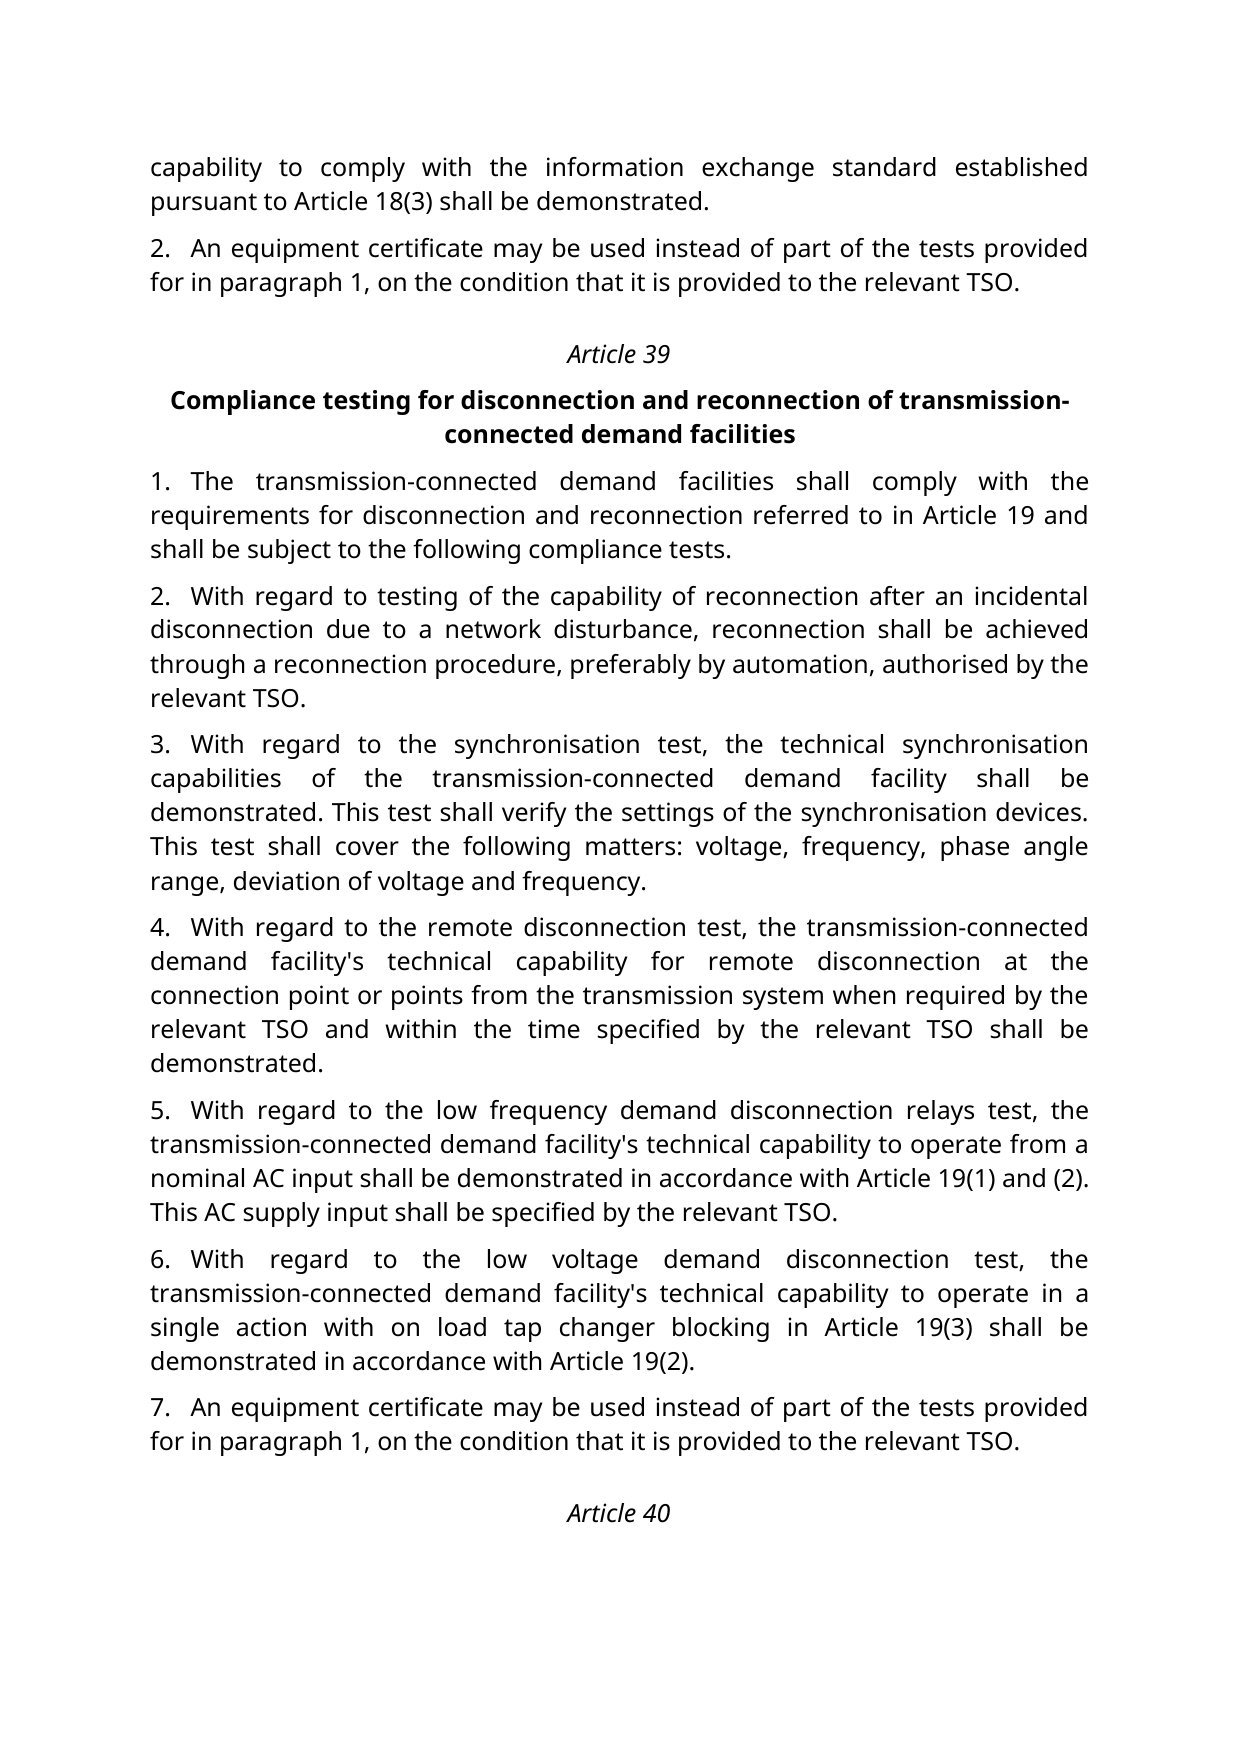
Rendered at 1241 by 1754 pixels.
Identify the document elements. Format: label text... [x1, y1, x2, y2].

text 7. An equipment certificate may be used instead of part of the tests provided for in paragraph 1, on the condition that it is provided to the relevant TSO. [150, 1390, 1090, 1458]
text Compliance testing for disconnection and reconnection of transmission-connected demand facilities [150, 383, 1090, 451]
text 2. An equipment certificate may be used instead of part of the tests provided for in paragraph 1, on the condition that it is provided to the relevant TSO. [150, 231, 1090, 299]
text 1. The transmission-connected demand facilities shall comply with the requirements for disconnection and reconnection referred to in Article 19 and shall be subject to the following compliance tests. [150, 463, 1090, 566]
text 4. With regard to the remote disconnection test, the transmission-connected demand facility's technical capability for remote disconnection at the connection point or points from the transmission system when required by the relevant TSO and within the time specified by the relevant TSO shall be demonstrated. [150, 910, 1090, 1080]
text Article 40 [150, 1496, 1090, 1530]
text 2. With regard to testing of the capability of reconnection after an incidental disconnection due to a network disturbance, reconnection shall be achieved through a reconnection procedure, preferably by automation, authorised by the relevant TSO. [150, 578, 1090, 714]
text 6. With regard to the low voltage demand disconnection test, the transmission-connected demand facility's technical capability to operate in a single action with on load tap changer blocking in Article 19(3) shall be demonstrated in accordance with Article 19(2). [150, 1241, 1090, 1377]
text 3. With regard to the synchronisation test, the technical synchronisation capabilities of the transmission-connected demand facility shall be demonstrated. This test shall verify the settings of the synchronisation devices. This test shall cover the following matters: voltage, frequency, phase angle range, deviation of voltage and frequency. [150, 727, 1090, 897]
text Article 39 [150, 336, 1090, 370]
text 5. With regard to the low frequency demand disconnection relays test, the transmission-connected demand facility's technical capability to operate from a nominal AC input shall be demonstrated in accordance with Article 19(1) and (2). This AC supply input shall be specified by the relevant TSO. [150, 1092, 1090, 1229]
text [150, 150, 1090, 218]
